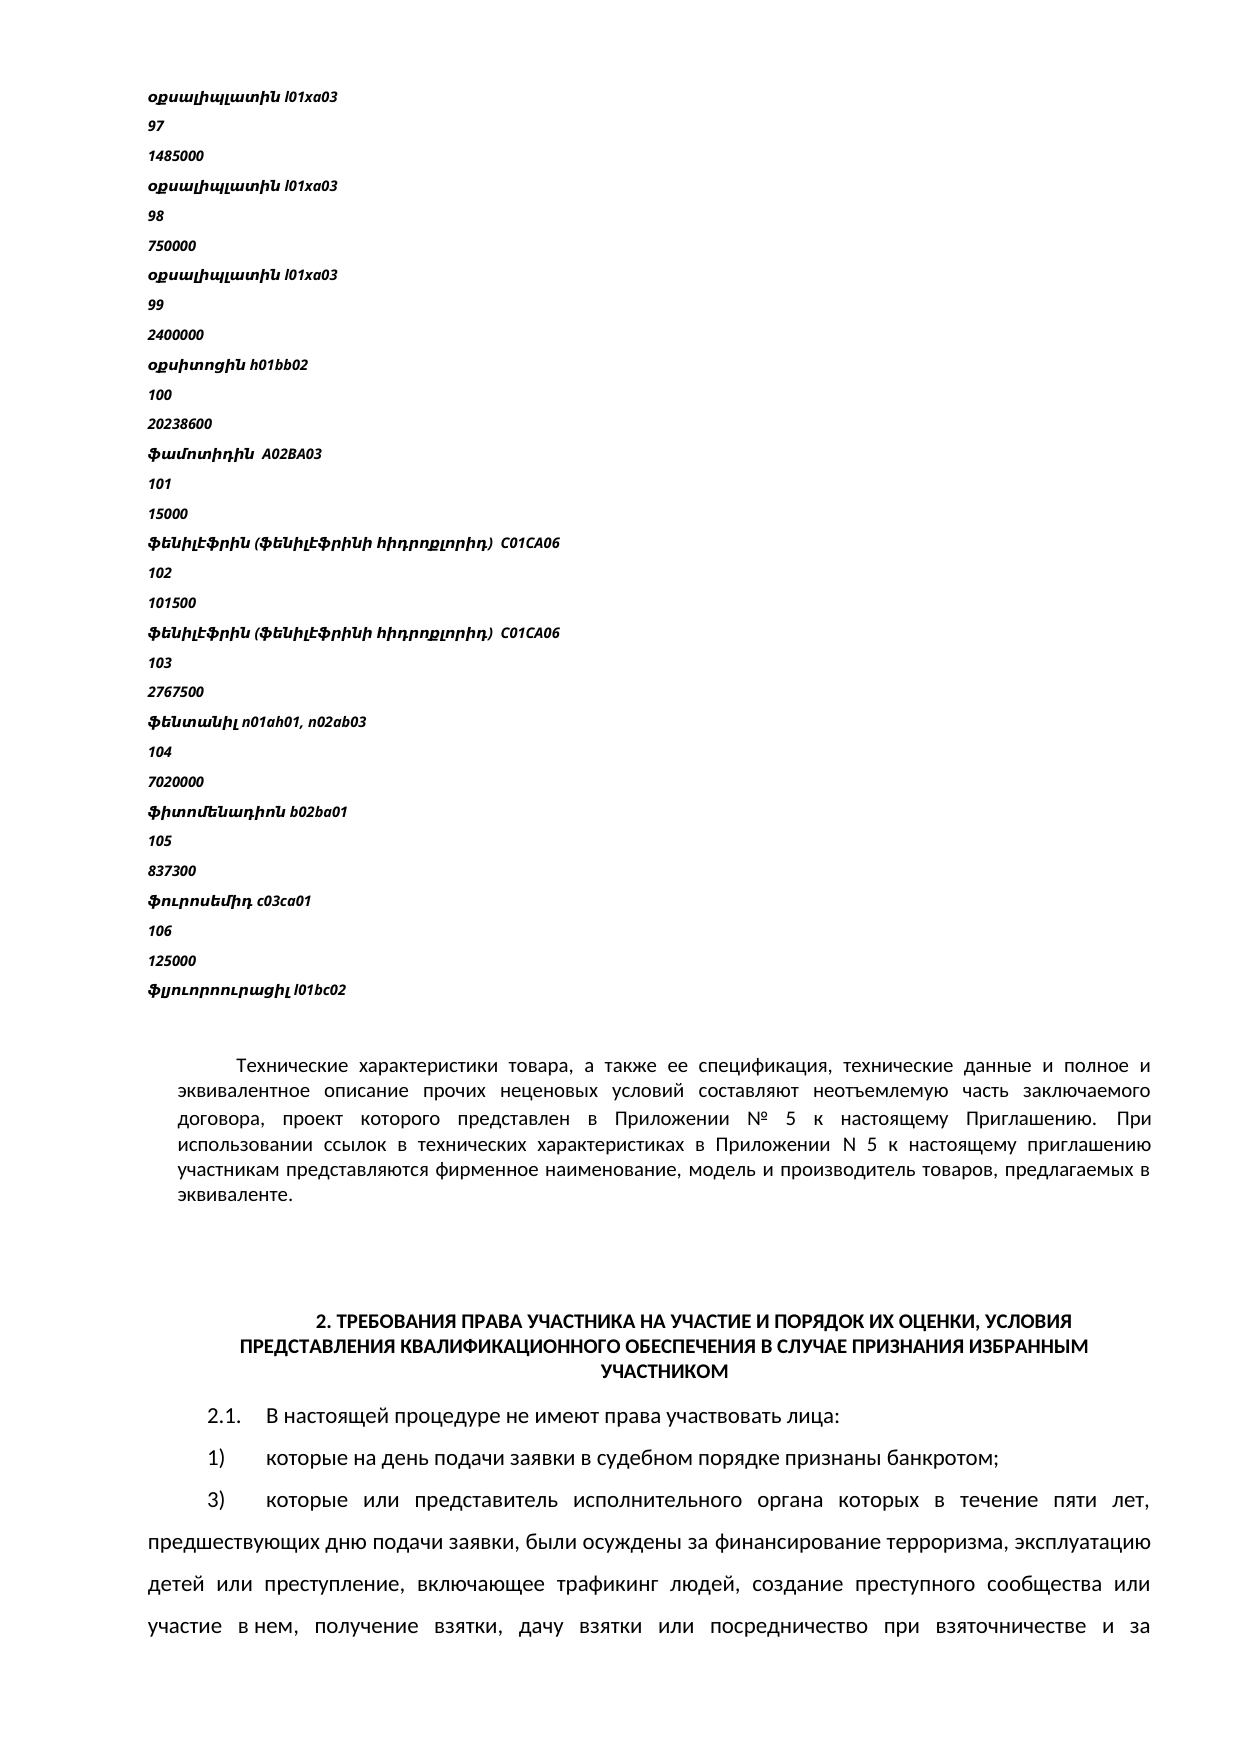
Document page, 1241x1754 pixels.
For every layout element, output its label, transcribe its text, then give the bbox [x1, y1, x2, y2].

text 2.1. В настоящей процедуре не имеют права участвовать лица: [148, 1401, 1152, 1429]
text 2. ТРЕБОВАНИЯ ПРАВА УЧАСТНИКА НА УЧАСТИЕ И ПОРЯДОК ИХ ОЦЕНКИ, УСЛОВИЯ ПРЕДСТАВЛЕНИЯ КВАЛИФИКАЦИОННОГО ОБЕСПЕЧЕНИЯ В СЛУЧАЕ ПРИЗНАНИЯ ИЗБРАННЫМ УЧАСТНИКОМ [177, 1308, 1152, 1384]
text Технические характеристики товара, а также ее спецификация, технические данные и полное и эквивалентное описание прочих неценовых условий составляют неотъемлемую часть заключаемого договора, проект которого представлен в Приложении № 5 к настоящему Приглашению. При использовании ссылок в технических характеристиках в Приложении N 5 к настоящему приглашению участникам представляются фирменное наименование, модель и производитель товаров, предлагаемых в эквиваленте. [177, 1052, 1152, 1207]
text 1) которые на день подачи заявки в судебном порядке признаны банкротом; [148, 1443, 1152, 1471]
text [148, 1485, 1152, 1639]
